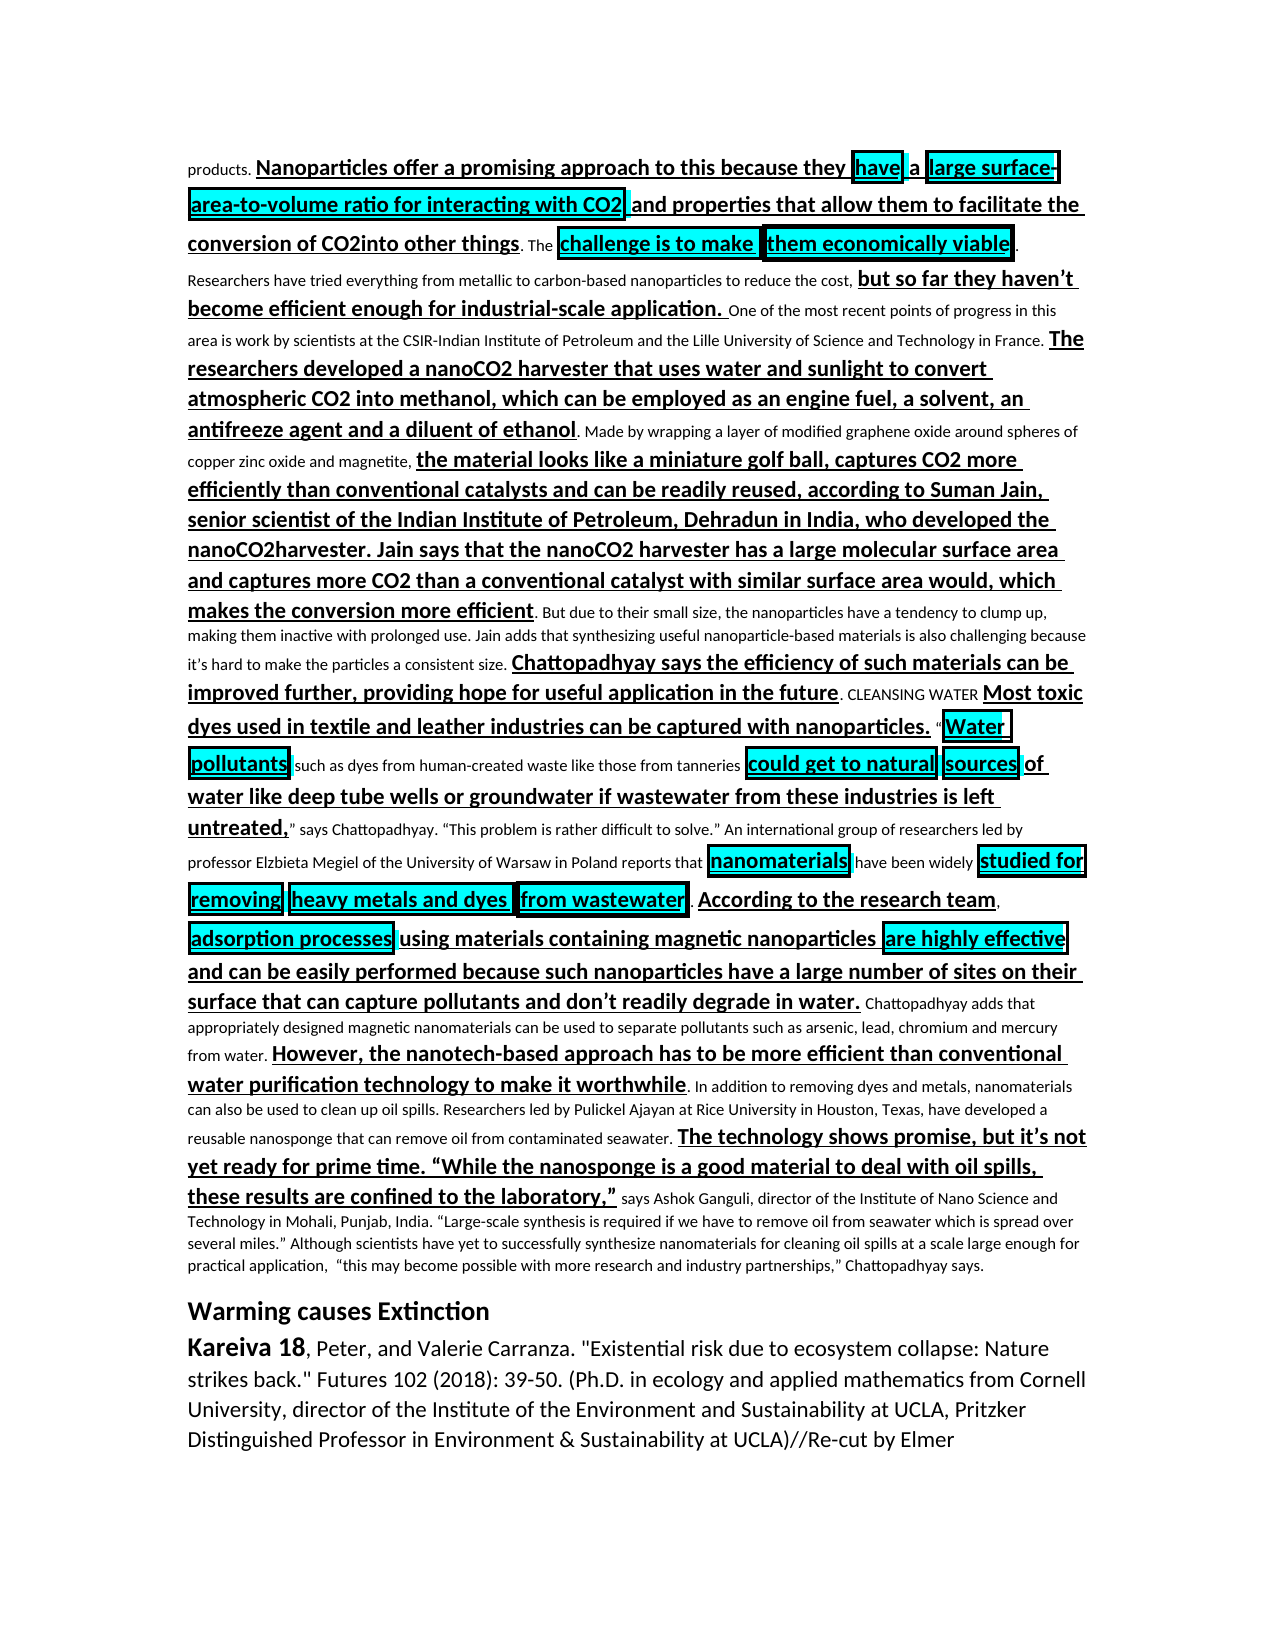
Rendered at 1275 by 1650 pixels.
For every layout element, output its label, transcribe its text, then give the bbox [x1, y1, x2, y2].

subtitle Warming causes Extinction [187, 1294, 1087, 1327]
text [187, 150, 1087, 1276]
text Kareiva 18, Peter, and Valerie Carranza. "Existential risk due to ecosystem collapse: Nature strikes back." Futures 102 (2018): 39-50. (Ph.D. in ecology and applied mathematics from Cornell University, director of the Institute of the Environment and Sustainability at UCLA, Pritzker Distinguished Professor in Environment & Sustainability at UCLA)//Re-cut by Elmer [187, 1330, 1087, 1453]
